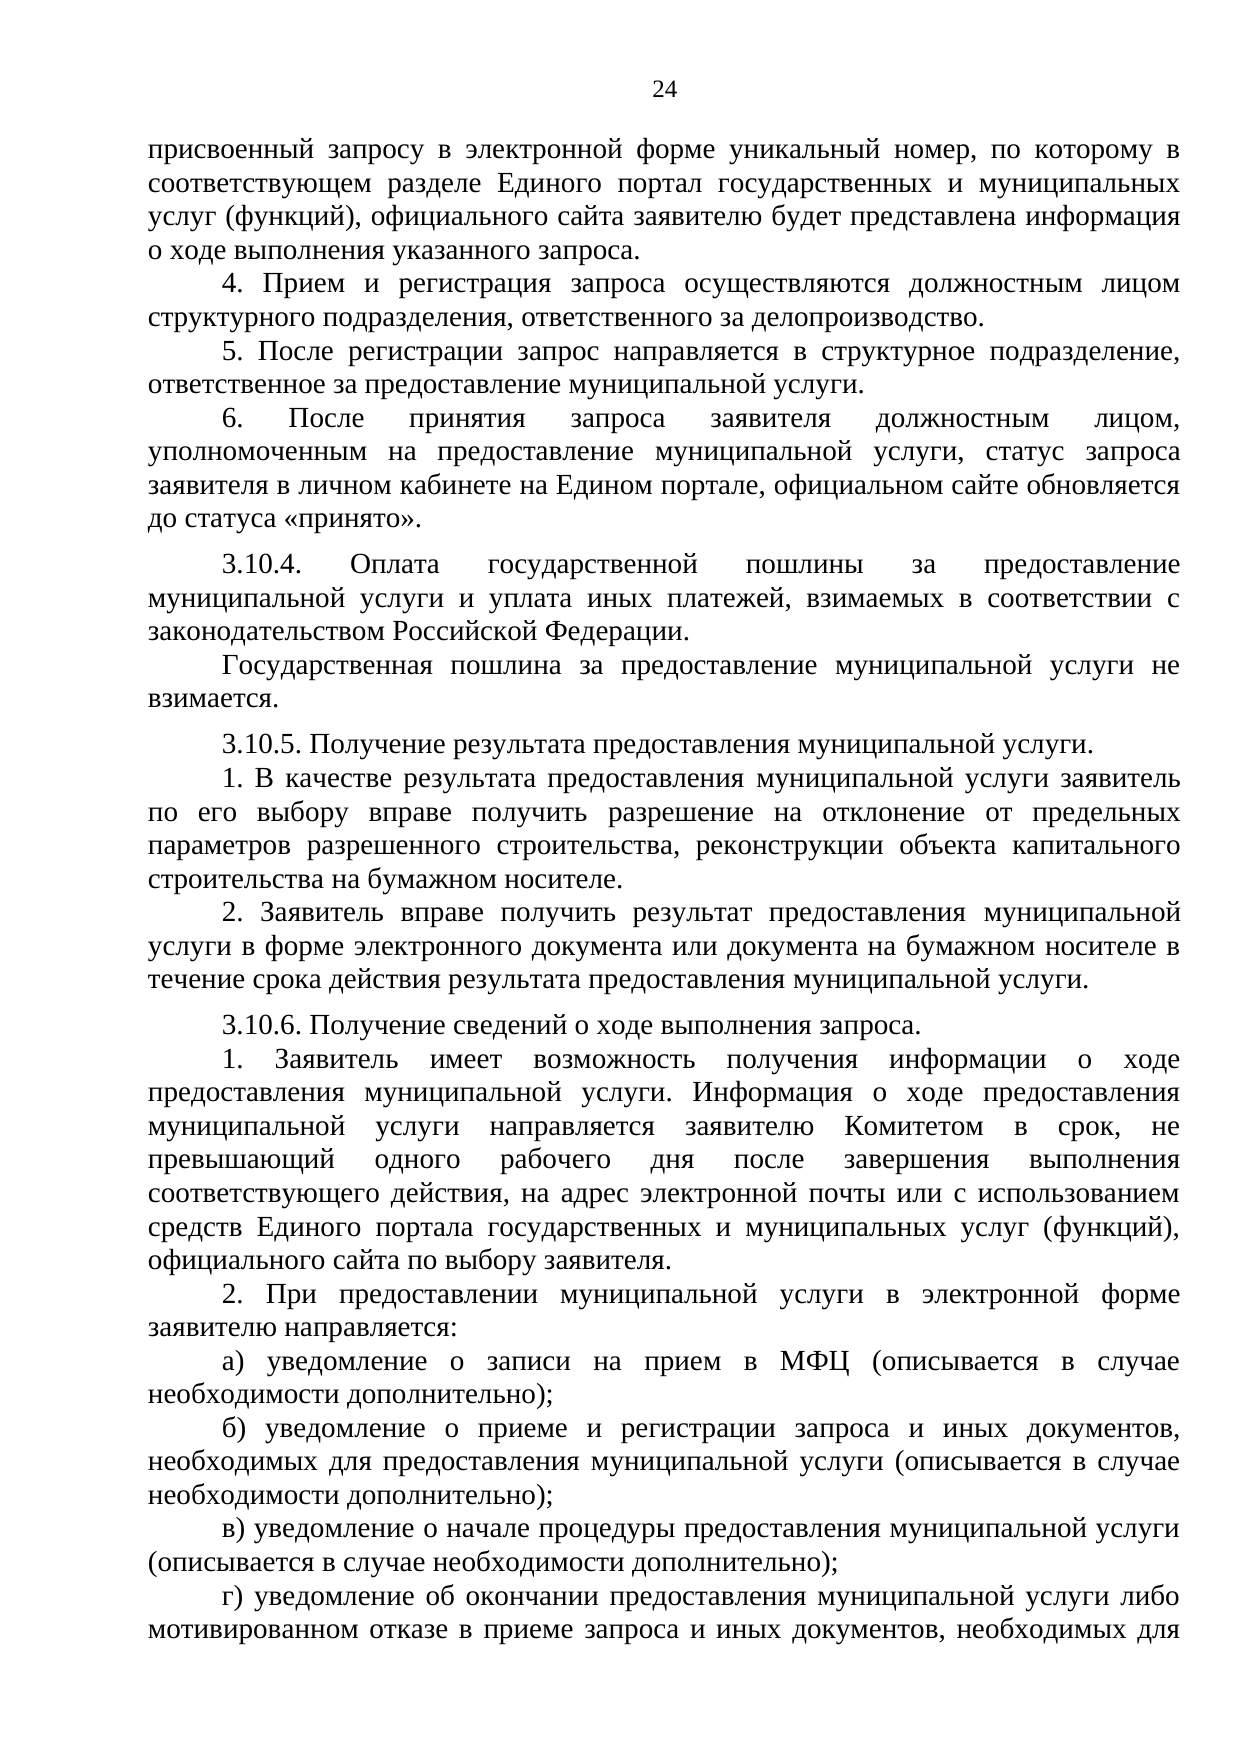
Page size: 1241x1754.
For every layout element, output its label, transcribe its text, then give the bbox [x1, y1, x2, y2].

text 3.10.5. Получение результата предоставления муниципальной услуги. [148, 727, 1181, 760]
text 6. После принятия запроса заявителя должностным лицом, уполномоченным на предоставление муниципальной услуги, статус запроса заявителя в личном кабинете на Едином портале, официальном сайте обновляется до статуса «принято». [148, 400, 1181, 534]
text в) уведомление о начале процедуры предоставления муниципальной услуги (описывается в случае необходимости дополнительно); [148, 1511, 1181, 1578]
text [148, 1578, 1181, 1645]
text 1. Заявитель имеет возможность получения информации о ходе предоставления муниципальной услуги. Информация о ходе предоставления муниципальной услуги направляется заявителю Комитетом в срок, не превышающий одного рабочего дня после завершения выполнения соответствующего действия, на адрес электронной почты или с использованием средств Единого портала государственных и муниципальных услуг (функций), официального сайта по выбору заявителя. [148, 1041, 1181, 1276]
text 2. Заявитель вправе получить результат предоставления муниципальной услуги в форме электронного документа или документа на бумажном носителе в течение срока действия результата предоставления муниципальной услуги. [148, 894, 1181, 995]
text 3.10.4. Оплата государственной пошлины за предоставление муниципальной услуги и уплата иных платежей, взимаемых в соответствии с законодательством Российской Федерации. [148, 546, 1181, 647]
text Государственная пошлина за предоставление муниципальной услуги не взимается. [148, 647, 1181, 714]
text 5. После регистрации запрос направляется в структурное подразделение, ответственное за предоставление муниципальной услуги. [148, 333, 1181, 400]
text б) уведомление о приеме и регистрации запроса и иных документов, необходимых для предоставления муниципальной услуги (описывается в случае необходимости дополнительно); [148, 1410, 1181, 1511]
text а) уведомление о записи на прием в МФЦ (описывается в случае необходимости дополнительно); [148, 1343, 1181, 1410]
text 2. При предоставлении муниципальной услуги в электронной форме заявителю направляется: [148, 1276, 1181, 1343]
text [148, 131, 1181, 266]
text 1. В качестве результата предоставления муниципальной услуги заявитель по его выбору вправе получить разрешение на отклонение от предельных параметров разрешенного строительства, реконструкции объекта капитального строительства на бумажном носителе. [148, 760, 1181, 894]
text 3.10.6. Получение сведений о ходе выполнения запроса. [148, 1007, 1181, 1041]
text 4. Прием и регистрация запроса осуществляются должностным лицом структурного подразделения, ответственного за делопроизводство. [148, 266, 1181, 333]
